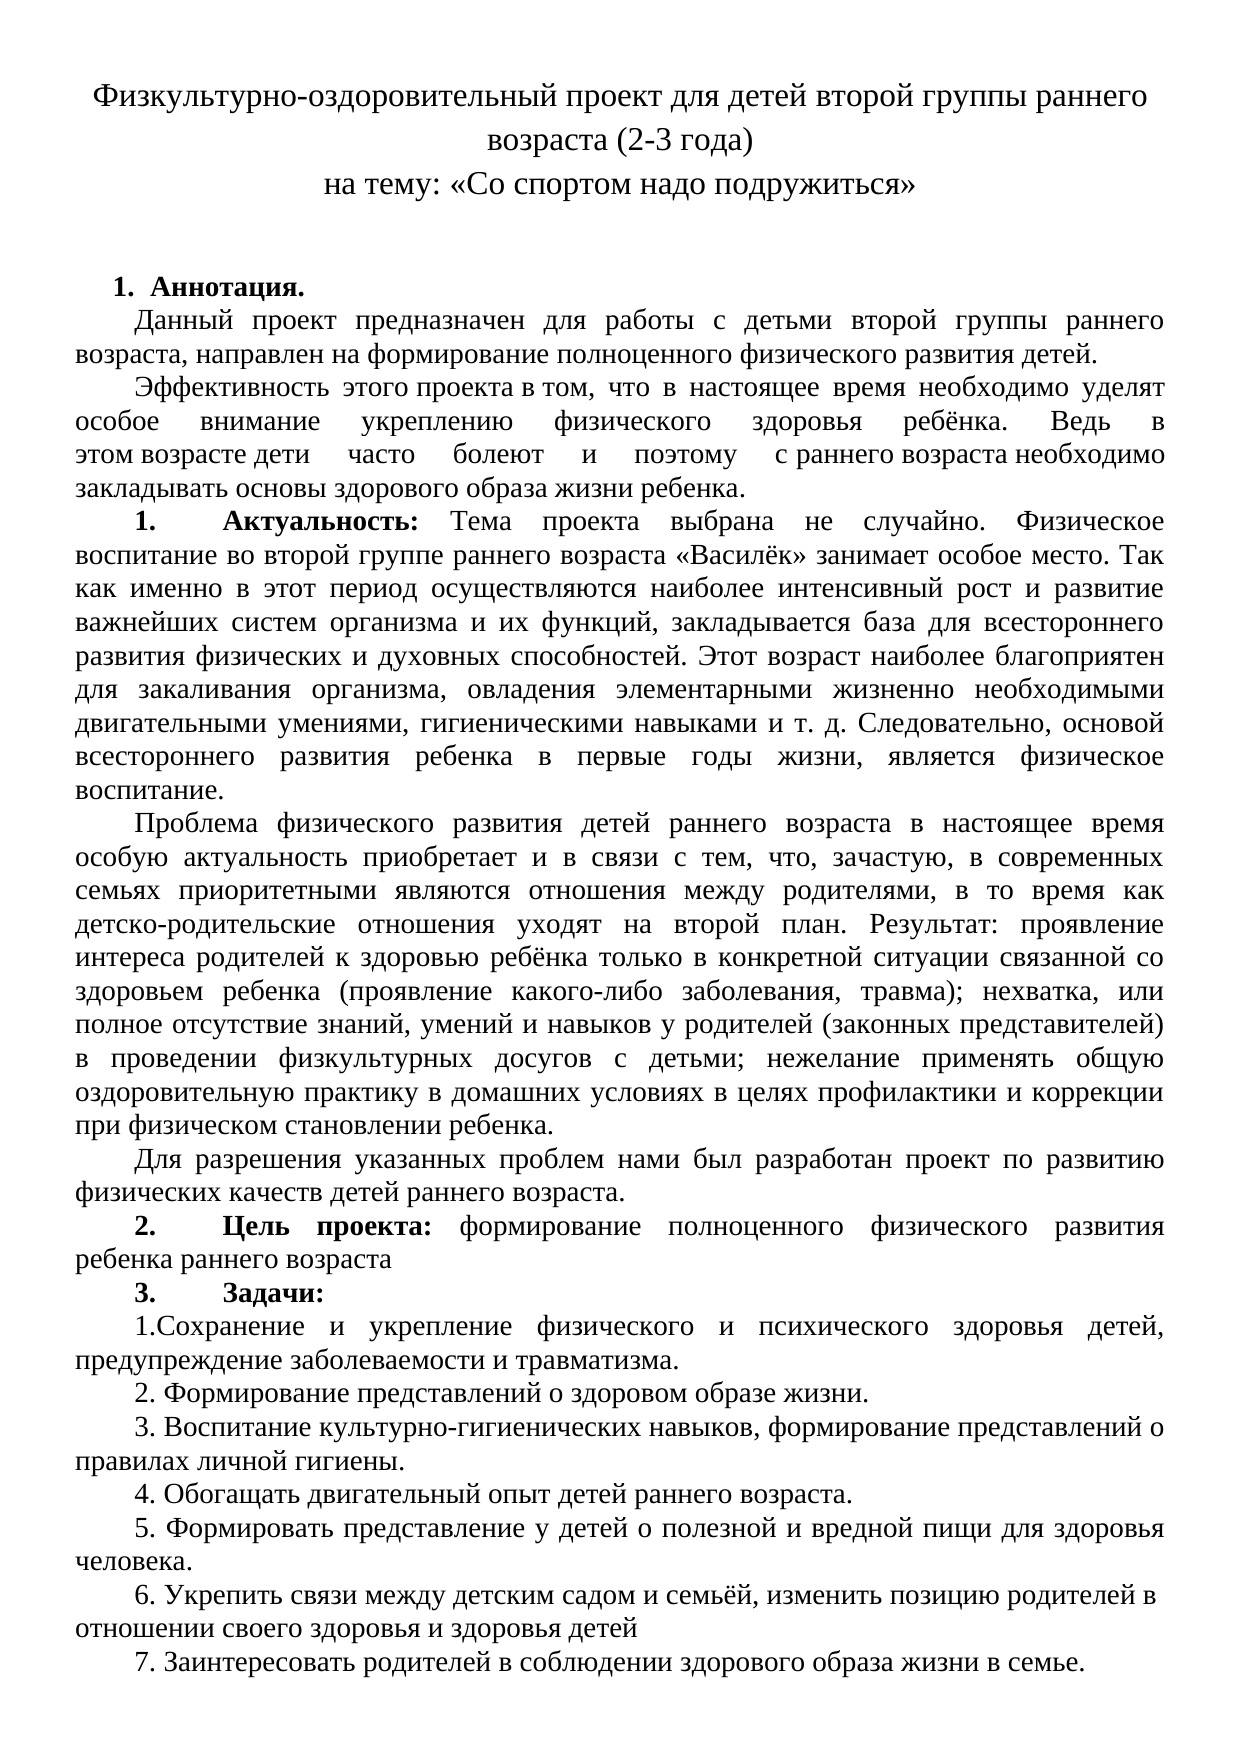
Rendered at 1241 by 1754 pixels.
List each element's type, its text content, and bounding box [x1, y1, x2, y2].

list Актуальность: Тема проекта выбрана не случайно. Физическое воспитание во второй группе раннего возраста «Василёк» занимает особое место. Так как именно в этот период осуществляются наиболее интенсивный рост и развитие важнейших систем организма и их функций, закладывается база для всестороннего развития физических и духовных способностей. Этот возраст наиболее благоприятен для закаливания организма, овладения элементарными жизненно необходимыми двигательными умениями, гигиеническими навыками и т. д. Следовательно, основой всестороннего развития ребенка в первые годы жизни, является физическое воспитание. [75, 503, 1165, 805]
list Цель проекта: формирование полноценного физического развития ребенка раннего возраста [75, 1208, 1165, 1275]
text Данный проект предназначен для работы с детьми второй группы раннего возраста, направлен на формирование полноценного физического развития детей. [75, 302, 1165, 369]
list Задачи: [75, 1275, 1165, 1308]
text Физкультурно-оздоровительный проект для детей второй группы раннего возраста (2-3 года) [75, 75, 1165, 157]
text Проблема физического развития детей раннего возраста в настоящее время особую актуальность приобретает и в связи с тем, что, зачастую, в современных семьях приоритетными являются отношения между родителями, в то время как детско-родительские отношения уходят на второй план. Результат: проявление интереса родителей к здоровью ребёнка только в конкретной ситуации связанной со здоровьем ребенка (проявление какого-либо заболевания, травма); нехватка, или полное отсутствие знаний, умений и навыков у родителей (законных представителей) в проведении физкультурных досугов с детьми; нежелание применять общую оздоровительную практику в домашних условиях в целях профилактики и коррекции при физическом становлении ребенка. [75, 805, 1165, 1141]
text 4. Обогащать двигательный опыт детей раннего возраста. [75, 1476, 1165, 1510]
text Эффективность этого проекта в том, что в настоящее время необходимо уделят особое внимание укреплению физического здоровья ребёнка. Ведь в этом возрасте дети часто болеют и поэтому с раннего возраста необходимо закладывать основы здорового образа жизни ребенка. [75, 369, 1165, 503]
text 1.Сохранение и укрепление физического и психического здоровья детей, предупреждение заболеваемости и травматизма. [75, 1308, 1165, 1376]
text 2. Формирование представлений о здоровом образе жизни. [75, 1376, 1165, 1409]
text 6. Укрепить связи между детским садом и семьёй, изменить позицию родителей в отношении своего здоровья и здоровья детей [75, 1577, 1165, 1644]
list Аннотация. [112, 269, 1165, 302]
text на тему: «Со спортом надо подружиться» [75, 163, 1165, 201]
text 7. Заинтересовать родителей в соблюдении здорового образа жизни в семье. [75, 1644, 1165, 1677]
text 5. Формировать представление у детей о полезной и вредной пищи для здоровья человека. [75, 1510, 1165, 1577]
text Для разрешения указанных проблем нами был разработан проект по развитию физических качеств детей раннего возраста. [75, 1141, 1165, 1208]
text 3. Воспитание культурно-гигиенических навыков, формирование представлений о правилах личной гигиены. [75, 1409, 1165, 1476]
